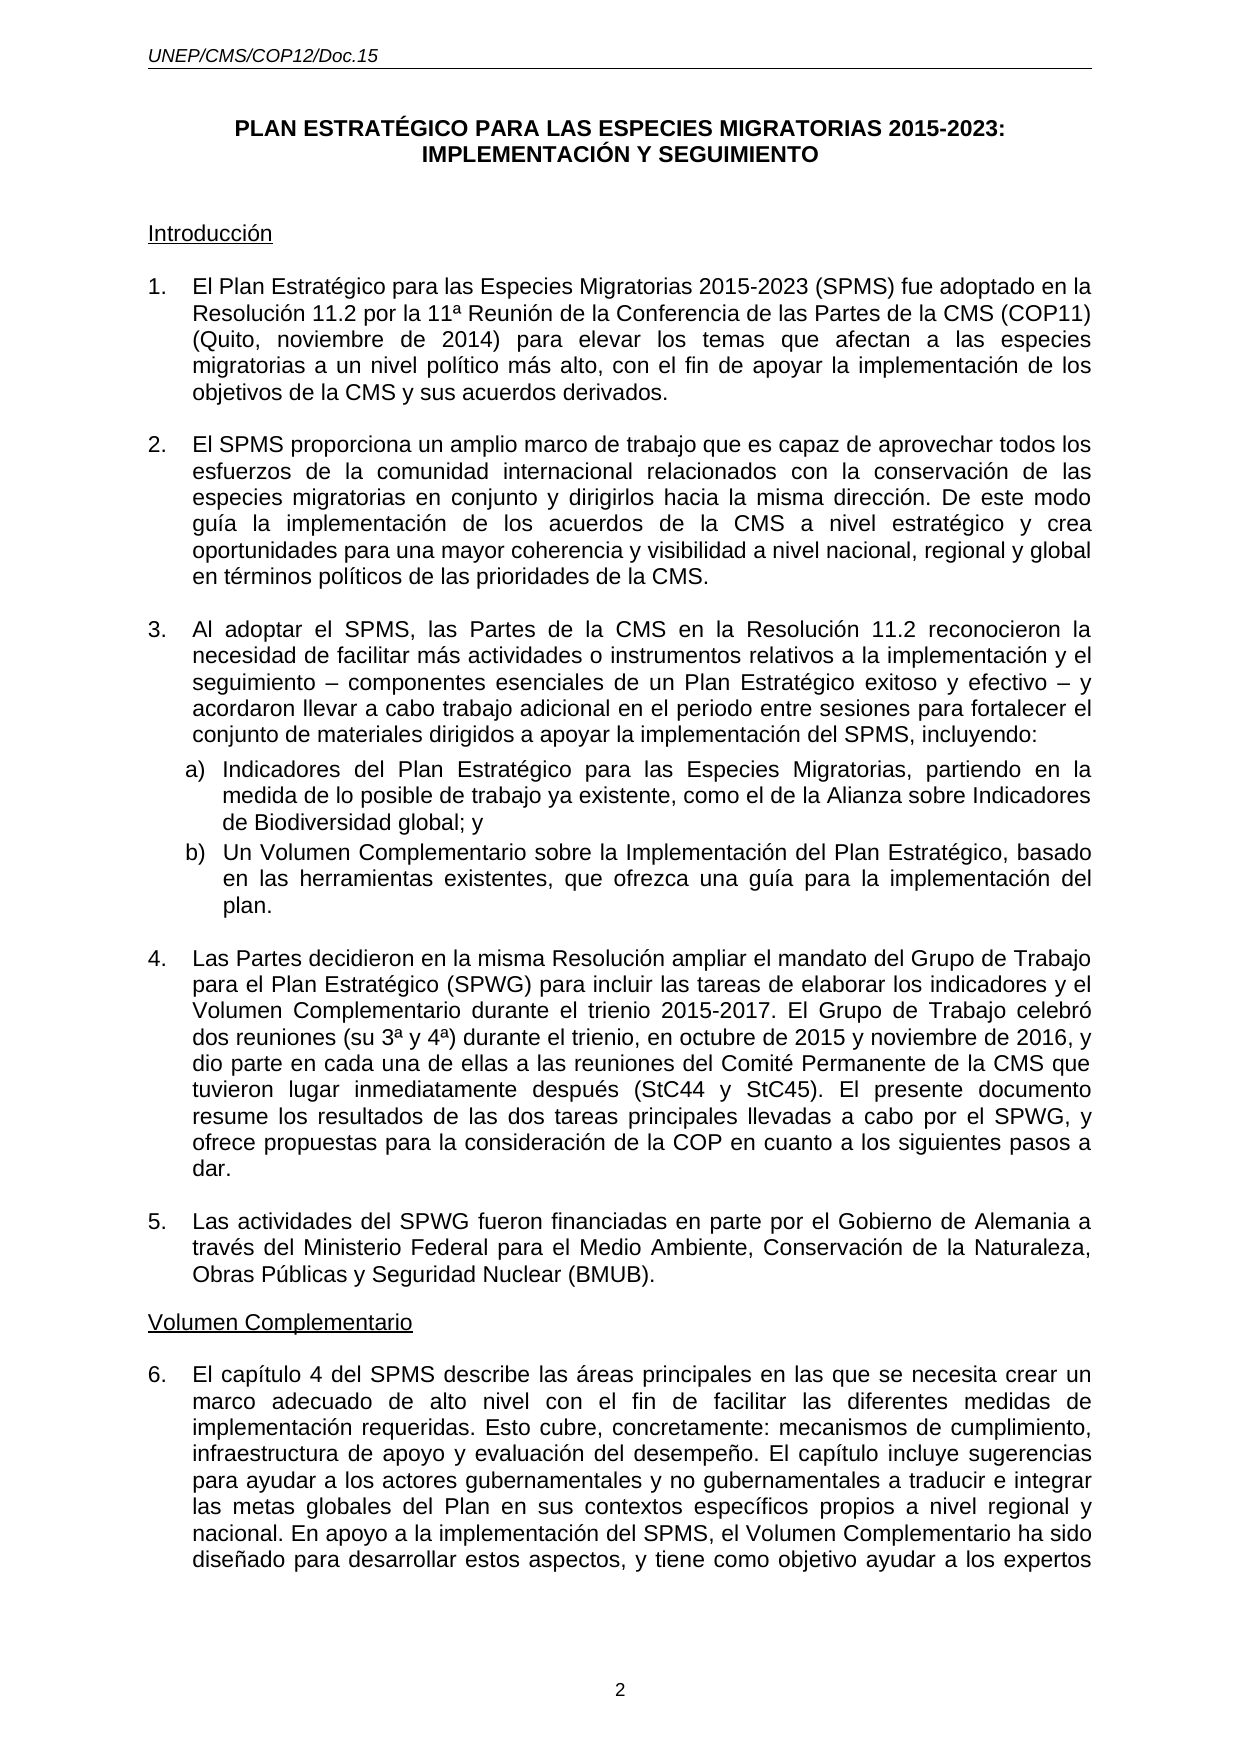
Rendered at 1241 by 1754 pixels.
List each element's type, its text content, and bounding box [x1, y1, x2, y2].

text Volumen Complementario [148, 1309, 1092, 1335]
list Al adoptar el SPMS, las Partes de la CMS en la Resolución 11.2 reconocieron la necesidad de facilitar más actividades o instrumentos relativos a la implementación y el seguimiento – componentes esenciales de un Plan Estratégico exitoso y efectivo – y acordaron llevar a cabo trabajo adicional en el periodo entre sesiones para fortalecer el conjunto de materiales dirigidos a apoyar la implementación del SPMS, incluyendo: [148, 616, 1092, 747]
list Las Partes decidieron en la misma Resolución ampliar el mandato del Grupo de Trabajo para el Plan Estratégico (SPWG) para incluir las tareas de elaborar los indicadores y el Volumen Complementario durante el trienio 2015-2017. El Grupo de Trabajo celebró dos reuniones (su 3ª y 4ª) durante el trienio, en octubre de 2015 y noviembre de 2016, y dio parte en cada una de ellas a las reuniones del Comité Permanente de la CMS que tuvieron lugar inmediatamente después (StC44 y StC45). El presente documento resume los resultados de las dos tareas principales llevadas a cabo por el SPWG, y ofrece propuestas para la consideración de la COP en cuanto a los siguientes pasos a dar. [148, 944, 1092, 1182]
list Las actividades del SPWG fueron financiadas en parte por el Gobierno de Alemania a través del Ministerio Federal para el Medio Ambiente, Conservación de la Naturaleza, Obras Públicas y Seguridad Nuclear (BMUB). [148, 1208, 1092, 1287]
list b) Un Volumen Complementario sobre la Implementación del Plan Estratégico, basado en las herramientas existentes, que ofrezca una guía para la implementación del plan. [185, 839, 1092, 918]
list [148, 1361, 1092, 1572]
list a) Indicadores del Plan Estratégico para las Especies Migratorias, partiendo en la medida de lo posible de trabajo ya existente, como el de la Alianza sobre Indicadores de Biodiversidad global; y [185, 756, 1092, 835]
list El Plan Estratégico para las Especies Migratorias 2015-2023 (SPMS) fue adoptado en la Resolución 11.2 por la 11ª Reunión de la Conferencia de las Partes de la CMS (COP11) (Quito, noviembre de 2014) para elevar los temas que afectan a las especies migratorias a un nivel político más alto, con el fin de apoyar la implementación de los objetivos de la CMS y sus acuerdos derivados. [148, 273, 1092, 405]
text IMPLEMENTACIÓN Y SEGUIMIENTO [148, 141, 1092, 168]
text Introducción [148, 220, 1092, 247]
list El SPMS proporciona un amplio marco de trabajo que es capaz de aprovechar todos los esfuerzos de la comunidad internacional relacionados con la conservación de las especies migratorias en conjunto y dirigirlos hacia la misma dirección. De este modo guía la implementación de los acuerdos de la CMS a nivel estratégico y crea oportunidades para una mayor coherencia y visibilidad a nivel nacional, regional y global en términos políticos de las prioridades de la CMS. [148, 431, 1092, 589]
text PLAN ESTRATÉGICO PARA LAS ESPECIES MIGRATORIAS 2015-2023: [148, 115, 1092, 141]
